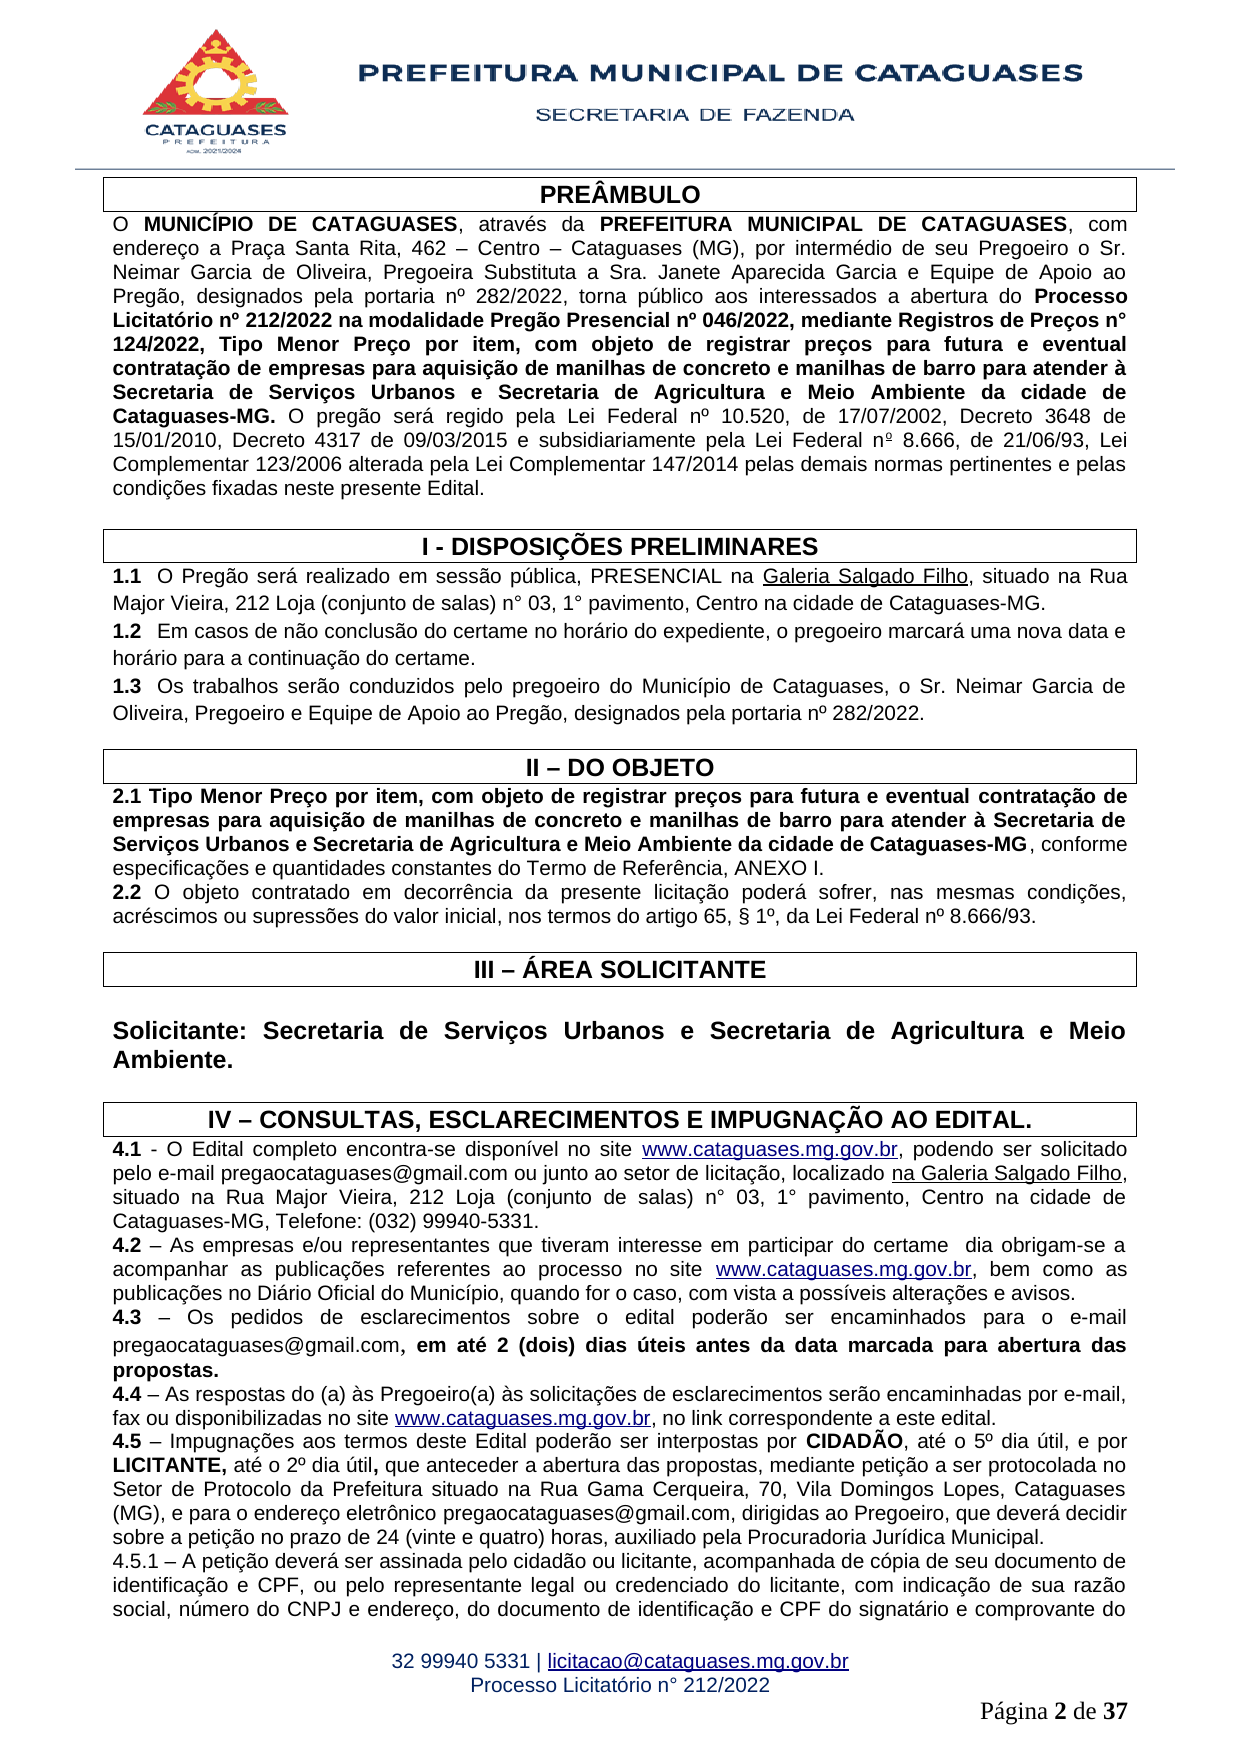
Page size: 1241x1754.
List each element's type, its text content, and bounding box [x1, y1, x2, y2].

text 4.5 – Impugnações aos termos deste Edital poderão ser interpostas por cidadão, até o 5º dia útil, e por LICITANTE, até o 2º dia útil, que anteceder a abertura das propostas, mediante petição a ser protocolada no Setor de Protocolo da Prefeitura situado na Rua Gama Cerqueira, 70, Vila Domingos Lopes, Cataguases (MG), e para o endereço eletrônico pregaocataguases@gmail.com, dirigidas ao Pregoeiro, que deverá decidir sobre a petição no prazo de 24 (vinte e quatro) horas, auxiliado pela Procuradoria Jurídica Municipal. [112, 1429, 1128, 1549]
list Os trabalhos serão conduzidos pelo pregoeiro do Município de Cataguases, o Sr. Neimar Garcia de Oliveira, Pregoeiro e Equipe de Apoio ao Pregão, designados pela portaria nº 282/2022. [112, 673, 1128, 725]
text II – DO OBJETO [104, 750, 1136, 783]
text 2.2 O objeto contratado em decorrência da presente licitação poderá sofrer, nas mesmas condições, acréscimos ou supressões do valor inicial, nos termos do artigo 65, § 1º, da Lei Federal nº 8.666/93. [112, 880, 1128, 928]
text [112, 1549, 1128, 1621]
list Em casos de não conclusão do certame no horário do expediente, o pregoeiro marcará uma nova data e horário para a continuação do certame. [112, 618, 1128, 670]
text I - DISPOSIÇÕES PRELIMINARES [104, 530, 1136, 562]
text 4.2 – As empresas e/ou representantes que tiveram interesse em participar do certame dia obrigam-se a acompanhar as publicações referentes ao processo no site www.cataguases.mg.gov.br, bem como as publicações no Diário Oficial do Município, quando for o caso, com vista a possíveis alterações e avisos. [112, 1233, 1128, 1305]
text PREÂMBULO [104, 178, 1136, 211]
picture [75, 11, 1175, 196]
text IV – CONSULTAS, ESCLARECIMENTOS E IMPUGNAÇÃO AO EDITAL. [104, 1103, 1136, 1136]
text III – ÁREA SOLICITANTE [104, 953, 1136, 986]
text 4.4 – As respostas do (a) às Pregoeiro(a) às solicitações de esclarecimentos serão encaminhadas por e-mail, fax ou disponibilizadas no site www.cataguases.mg.gov.br, no link correspondente a este edital. [112, 1381, 1128, 1429]
list O Pregão será realizado em sessão pública, PRESENCIAL na Galeria Salgado Filho, situado na Rua Major Vieira, 212 Loja (conjunto de salas) n° 03, 1° pavimento, Centro na cidade de Cataguases-MG. [112, 563, 1128, 615]
text Solicitante: Secretaria de Serviços Urbanos e Secretaria de Agricultura e Meio Ambiente. [112, 1016, 1128, 1073]
text 4.1 - O Edital completo encontra-se disponível no site www.cataguases.mg.gov.br, podendo ser solicitado pelo e-mail pregaocataguases@gmail.com ou junto ao setor de licitação, localizado na Galeria Salgado Filho, situado na Rua Major Vieira, 212 Loja (conjunto de salas) n° 03, 1° pavimento, Centro na cidade de Cataguases-MG, Telefone: (032) 99940-5331. [112, 1137, 1128, 1233]
text O MUNICÍPIO DE CATAGUASES, através da Prefeitura Municipal de Cataguases, com endereço a Praça Santa Rita, 462 – Centro – Cataguases (MG), por intermédio de seu Pregoeiro o Sr. Neimar Garcia de Oliveira, Pregoeira Substituta a Sra. Janete Aparecida Garcia e Equipe de Apoio ao Pregão, designados pela portaria nº 282/2022, torna público aos interessados a abertura do Processo Licitatório nº 212/2022 na modalidade Pregão Presencial nº 046/2022, mediante Registros de Preços n° 124/2022, Tipo Menor Preço por item, com objeto de registrar preços para futura e eventual contratação de empresas para aquisição de manilhas de concreto e manilhas de barro para atender à Secretaria de Serviços Urbanos e Secretaria de Agricultura e Meio Ambiente da cidade de Cataguases-MG. O pregão será regido pela Lei Federal nº 10.520, de 17/07/2002, Decreto 3648 de 15/01/2010, Decreto 4317 de 09/03/2015 e subsidiariamente pela Lei Federal no 8.666, de 21/06/93, Lei Complementar 123/2006 alterada pela Lei Complementar 147/2014 pelas demais normas pertinentes e pelas condições fixadas neste presente Edital. [112, 212, 1128, 500]
text 2.1 Tipo Menor Preço por item, com objeto de registrar preços para futura e eventual contratação de empresas para aquisição de manilhas de concreto e manilhas de barro para atender à Secretaria de Serviços Urbanos e Secretaria de Agricultura e Meio Ambiente da cidade de Cataguases-MG, conforme especificações e quantidades constantes do Termo de Referência, Anexo I. [112, 784, 1128, 880]
text 4.3 – Os pedidos de esclarecimentos sobre o edital poderão ser encaminhados para o e-mail pregaocataguases@gmail.com, em até 2 (dois) dias úteis antes da data marcada para abertura das propostas. [112, 1305, 1128, 1381]
